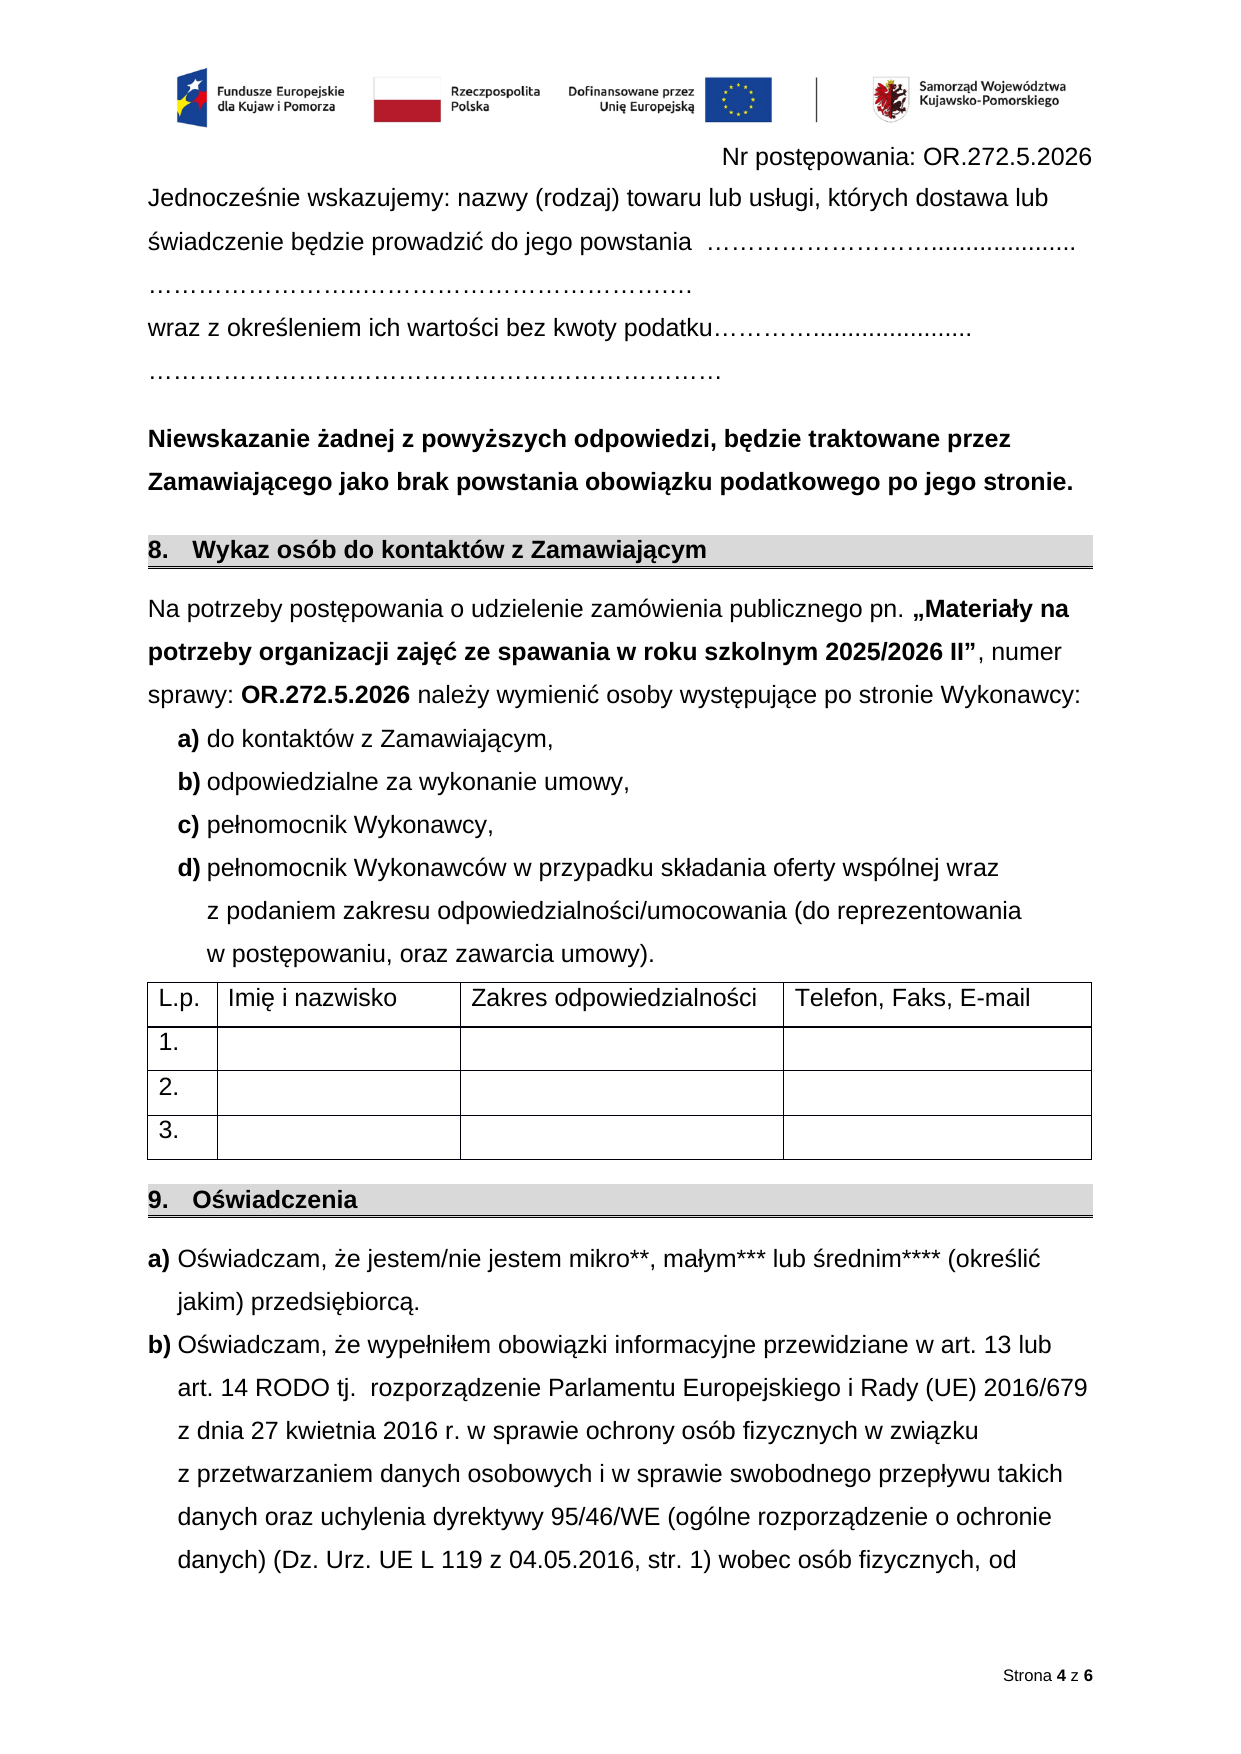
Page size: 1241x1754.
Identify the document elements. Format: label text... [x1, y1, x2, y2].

table_cell [218, 1028, 460, 1070]
table_header Imię i nazwisko [218, 983, 460, 1026]
table_cell [148, 1116, 217, 1158]
table_cell [218, 1071, 460, 1114]
table_cell [148, 1071, 217, 1114]
list Oświadczam, że jestem/nie jestem mikro**, małym*** lub średnim**** (określić jakim) przedsiębiorcą. [148, 1243, 1093, 1315]
table_cell [784, 1028, 1091, 1070]
table_header L.p. [148, 983, 217, 1026]
list pełnomocnik Wykonawcy, [177, 810, 1093, 838]
list pełnomocnik Wykonawców w przypadku składania oferty wspólnej wraz z podaniem zakresu odpowiedzialności/umocowania (do reprezentowania w postępowaniu, oraz zawarcia umowy). [177, 853, 1093, 968]
table_cell [784, 1116, 1091, 1158]
list Wykaz osób do kontaktów z Zamawiającym [148, 535, 1093, 566]
table_header Zakres odpowiedzialności [461, 983, 783, 1026]
text Niewskazanie żadnej z powyższych odpowiedzi, będzie traktowane przez Zamawiającego jako brak powstania obowiązku podatkowego po jego stronie. [148, 424, 1093, 496]
picture [147, 54, 1093, 142]
table_cell [461, 1071, 783, 1114]
table_cell [461, 1116, 783, 1158]
text wraz z określeniem ich wartości bez kwoty podatku………….......................…………………………………………………………… [148, 313, 1093, 384]
table_cell [218, 1116, 460, 1158]
list Oświadczenia [148, 1184, 1093, 1215]
table_cell [461, 1028, 783, 1070]
list odpowiedzialne za wykonanie umowy, [177, 767, 1093, 795]
list do kontaktów z Zamawiającym, [177, 723, 1093, 752]
text Jednocześnie wskazujemy: nazwy (rodzaj) towaru lub usługi, których dostawa lub świadczenie będzie prowadzić do jego powstania ……………………….....................……………………..……………………………….… [148, 183, 1093, 298]
table_cell [784, 1071, 1091, 1114]
text Na potrzeby postępowania o udzielenie zamówienia publicznego pn. „Materiały na potrzeby organizacji zajęć ze spawania w roku szkolnym 2025/2026 II”, numer sprawy: OR.272.5.2026 należy wymienić osoby występujące po stronie Wykonawcy: [148, 594, 1093, 709]
table_header Telefon, Faks, E-mail [784, 983, 1091, 1026]
table_cell [148, 1028, 217, 1070]
